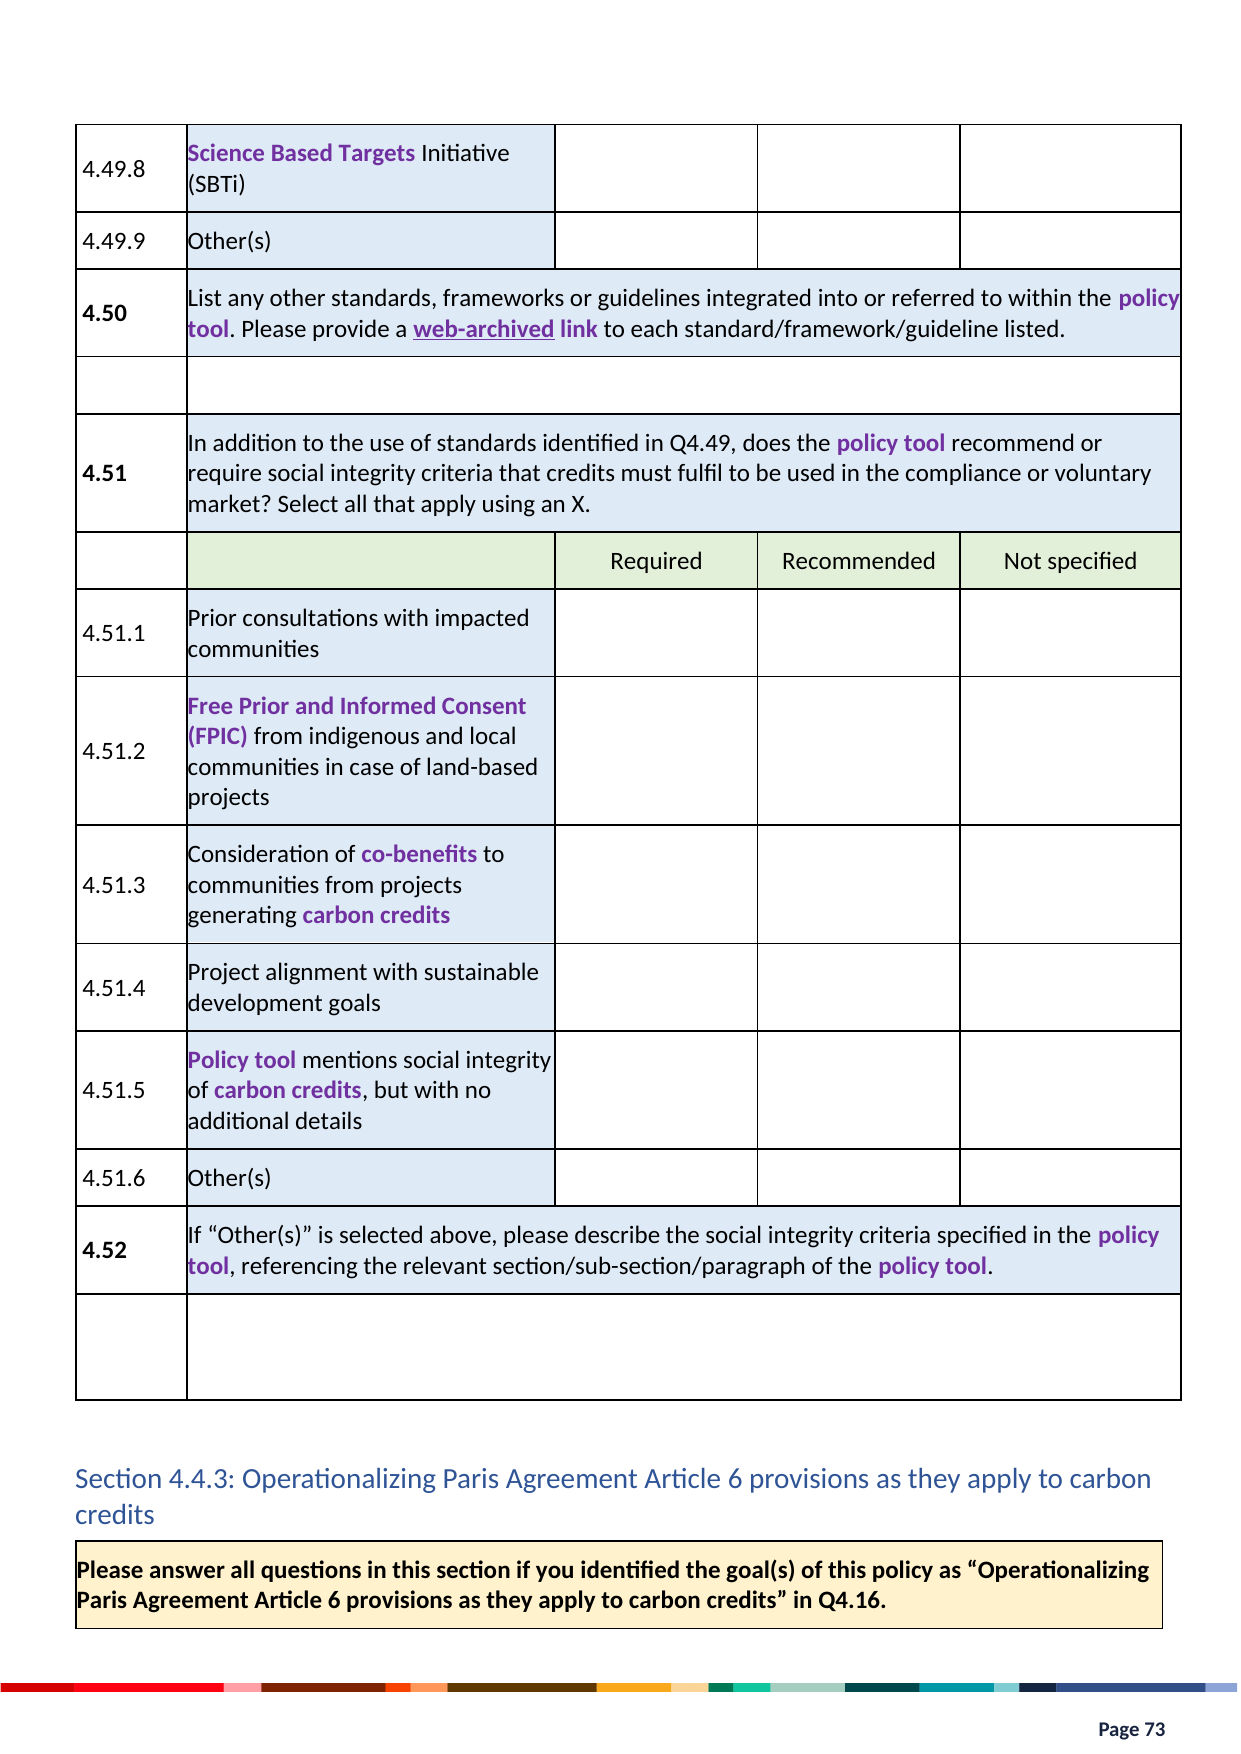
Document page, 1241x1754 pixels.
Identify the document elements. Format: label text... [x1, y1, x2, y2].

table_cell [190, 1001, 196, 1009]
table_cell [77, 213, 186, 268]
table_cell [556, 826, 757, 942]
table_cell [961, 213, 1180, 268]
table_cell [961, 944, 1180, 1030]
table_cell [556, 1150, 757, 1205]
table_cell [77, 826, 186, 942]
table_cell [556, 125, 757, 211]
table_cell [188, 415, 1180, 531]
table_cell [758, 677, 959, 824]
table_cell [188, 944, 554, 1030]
subtitle Section 4.4.3: Operationalizing Paris Agreement Article 6 provisions as they apply to carbon credits [75, 1460, 1165, 1532]
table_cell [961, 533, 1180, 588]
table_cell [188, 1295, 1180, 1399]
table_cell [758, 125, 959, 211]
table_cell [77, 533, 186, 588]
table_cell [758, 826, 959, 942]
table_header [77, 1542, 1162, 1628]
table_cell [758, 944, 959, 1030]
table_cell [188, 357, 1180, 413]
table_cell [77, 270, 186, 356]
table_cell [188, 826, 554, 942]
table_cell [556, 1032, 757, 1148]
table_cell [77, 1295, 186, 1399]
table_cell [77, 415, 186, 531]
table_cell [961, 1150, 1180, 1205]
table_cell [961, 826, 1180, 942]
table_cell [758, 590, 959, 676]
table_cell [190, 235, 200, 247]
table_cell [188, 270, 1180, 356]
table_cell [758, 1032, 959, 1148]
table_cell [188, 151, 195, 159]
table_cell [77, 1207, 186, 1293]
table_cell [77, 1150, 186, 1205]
picture [0, 1683, 1236, 1692]
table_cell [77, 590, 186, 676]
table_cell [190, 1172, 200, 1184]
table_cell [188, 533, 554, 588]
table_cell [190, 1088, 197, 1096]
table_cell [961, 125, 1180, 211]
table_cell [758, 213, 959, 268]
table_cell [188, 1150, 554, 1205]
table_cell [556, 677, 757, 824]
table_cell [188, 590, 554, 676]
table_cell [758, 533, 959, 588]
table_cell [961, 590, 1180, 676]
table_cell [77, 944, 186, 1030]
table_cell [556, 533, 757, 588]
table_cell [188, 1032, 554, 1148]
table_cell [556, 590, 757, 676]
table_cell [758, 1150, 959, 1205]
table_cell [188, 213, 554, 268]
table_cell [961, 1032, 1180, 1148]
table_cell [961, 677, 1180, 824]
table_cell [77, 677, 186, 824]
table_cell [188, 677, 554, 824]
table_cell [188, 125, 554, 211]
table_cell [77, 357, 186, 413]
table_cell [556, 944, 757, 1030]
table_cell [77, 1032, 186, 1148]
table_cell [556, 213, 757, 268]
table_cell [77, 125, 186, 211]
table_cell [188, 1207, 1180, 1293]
